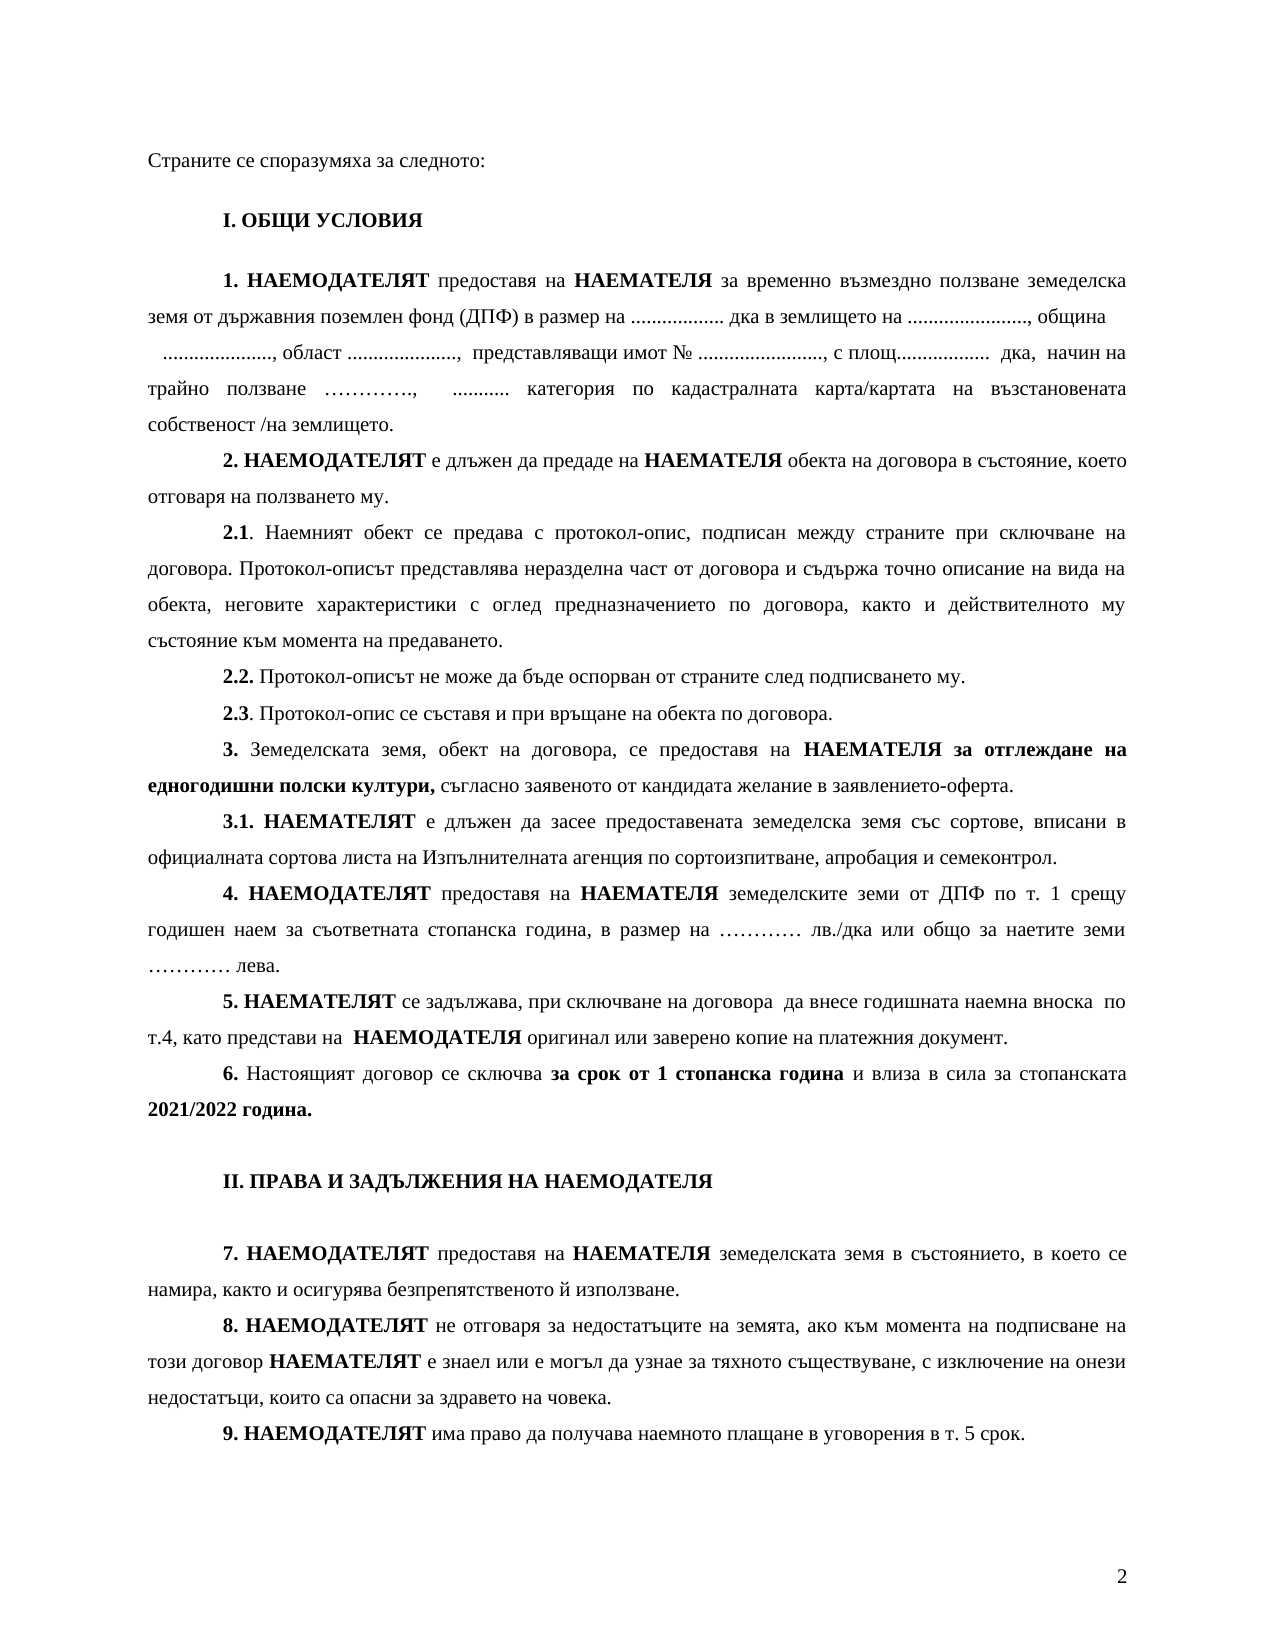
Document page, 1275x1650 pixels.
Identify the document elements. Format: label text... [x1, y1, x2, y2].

text 3. Земеделската земя, обект на договора, се предоставя на НАЕМАТЕЛЯ за отглеждане на едногодишни полски култури, съгласно заявеното от кандидата желание в заявлението-оферта. [148, 736, 1127, 797]
text 2.3. Протокол-опис се съставя и при връщане на обекта по договора. [148, 700, 1127, 724]
text 9. НАЕМОДАТЕЛЯТ има право да получава наемното плащане в уговорения в т. 5 срок. [148, 1421, 1127, 1445]
text Страните се споразумяха за следното: [148, 148, 1127, 172]
text ....................., област ....................., представляващи имот № ........................, с площ.................. дка, начин на трайно ползване …………., ........... категория по кадастралната карта/картата на възстановената собственост /на землището. [148, 340, 1127, 436]
text II. ПРАВА И ЗАДЪЛЖЕНИЯ НА НАЕМОДАТЕЛЯ [148, 1169, 1127, 1193]
text 5. НАЕМАТЕЛЯТ се задължава, при сключване на договора да внесе годишната наемна вноска по т.4, като представи на НАЕМОДАТЕЛЯ оригинал или заверено копие на платежния документ. [148, 989, 1127, 1049]
text 2.1. Наемният обект се предава с протокол-опис, подписан между страните при сключване на договора. Протокол-описът представлява неразделна част от договора и съдържа точно описание на вида на обекта, неговите характеристики с оглед предназначението по договора, както и действителното му състояние към момента на предаването. [148, 520, 1127, 652]
subtitle ОБЩИ УСЛОВИЯ [148, 208, 1127, 232]
text 8. НАЕМОДАТЕЛЯТ не отговаря за недостатъците на земята, ако към момента на подписване на този договор НАЕМАТЕЛЯТ е знаел или е могъл да узнае за тяхното съществуване, с изключение на онези недостатъци, които са опасни за здравето на човека. [148, 1313, 1127, 1409]
text 2.2. Протокол-описът не може да бъде оспорван от страните след подписването му. [148, 664, 1127, 688]
text 3.1. НАЕМАТЕЛЯТ е длъжен да засее предоставената земеделска земя със сортове, вписани в официалната сортова листа на Изпълнителната агенция по сортоизпитване, апробация и семеконтрол. [148, 808, 1127, 869]
text 6. Настоящият договор се сключва за срок от 1 стопанска година и влиза в сила за стопанската 2021/2022 година. [148, 1061, 1127, 1121]
text 1. НАЕМОДАТЕЛЯТ предоставя на НАЕМАТЕЛЯ за временно възмездно ползване земеделска земя от държавния поземлен фонд (ДПФ) в размер на .................. дка в землището на ......................., община [148, 268, 1127, 328]
text 7. НАЕМОДАТЕЛЯТ предоставя на НАЕМАТЕЛЯ земеделската земя в състоянието, в което се намира, както и осигурява безпрепятственото й използване. [148, 1241, 1127, 1301]
text 2. НАЕМОДАТЕЛЯТ е длъжен да предаде на НАЕМАТЕЛЯ обекта на договора в състояние, което отговаря на ползването му. [148, 448, 1127, 508]
text 4. НАЕМОДАТЕЛЯТ предоставя на НАЕМАТЕЛЯ земеделските земи от ДПФ по т. 1 срещу годишен наем за съответната стопанска година, в размер на ………… лв./дка или общо за наетите земи ………… лева. [148, 881, 1127, 977]
